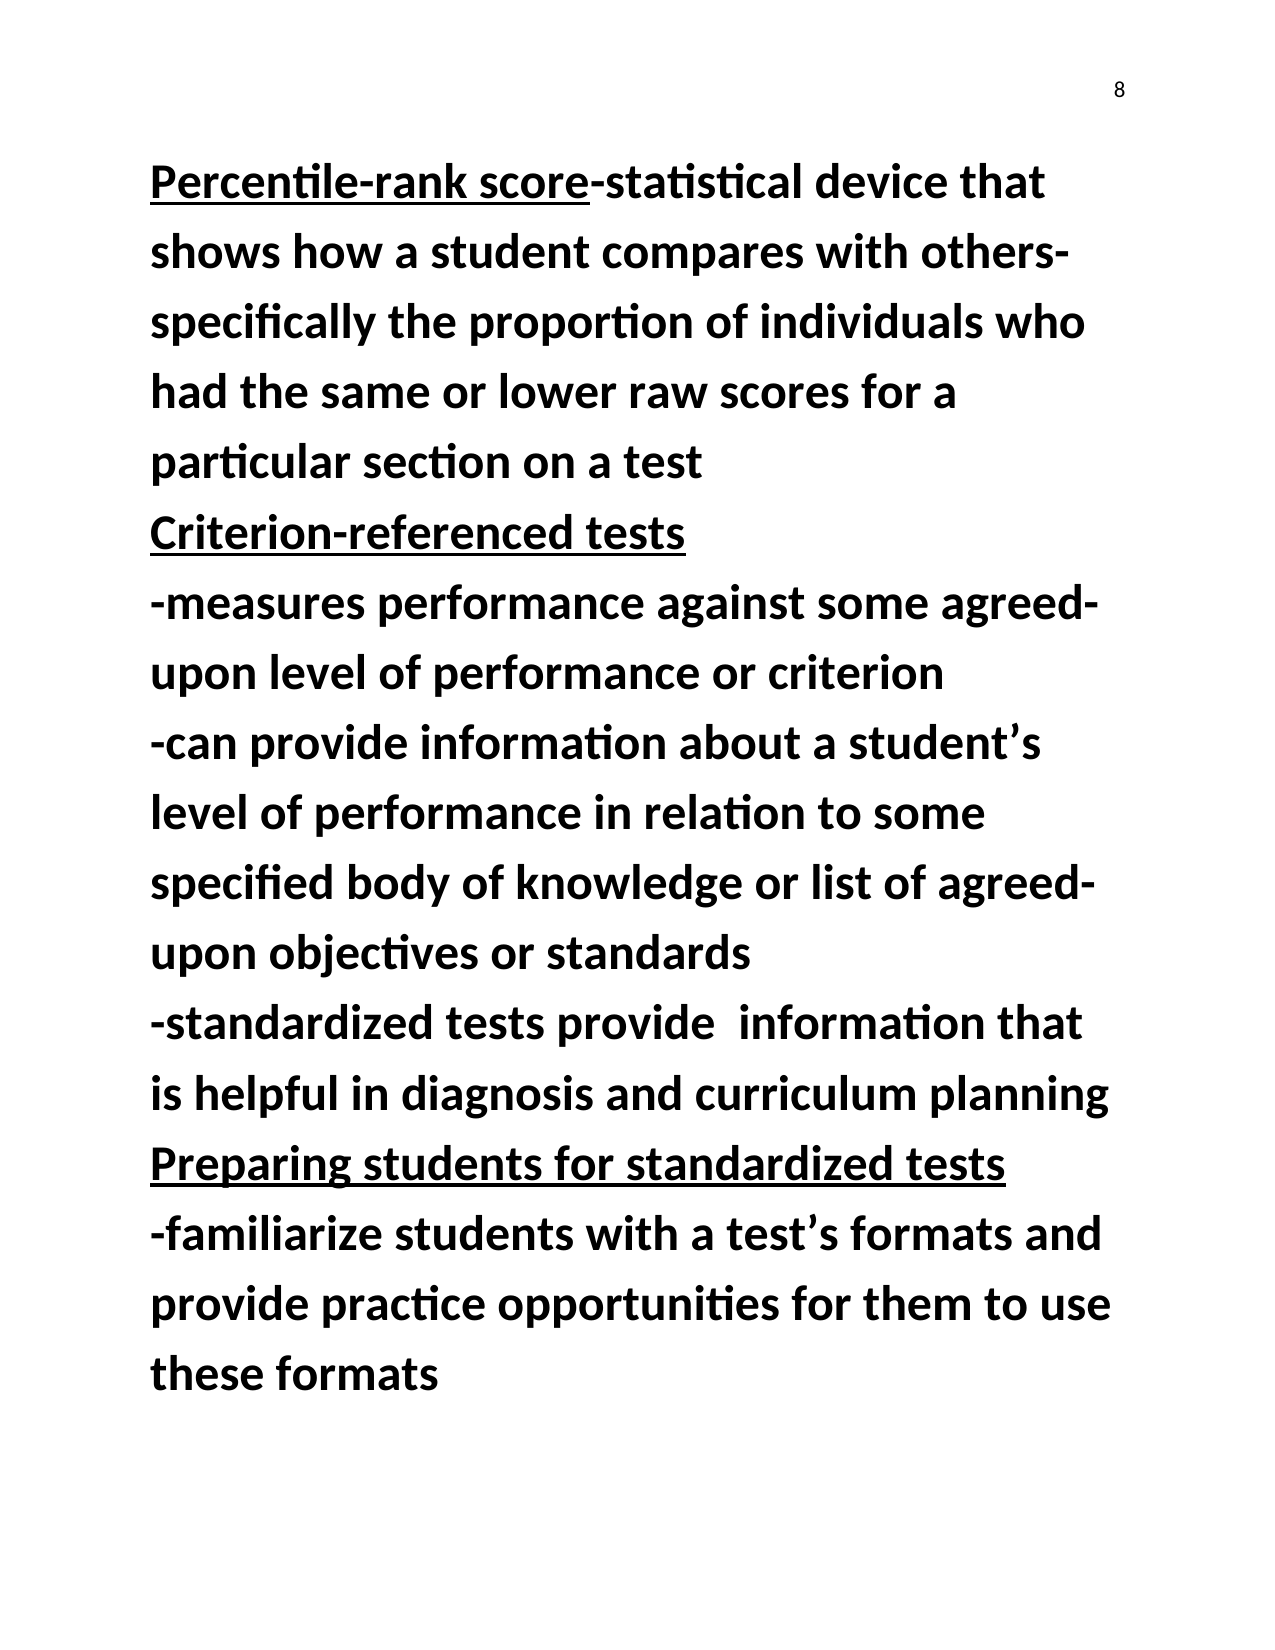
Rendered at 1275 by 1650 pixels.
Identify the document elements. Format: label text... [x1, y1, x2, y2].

text Criterion-referenced tests [150, 501, 1125, 562]
text -can provide information about a student’s level of performance in relation to some specified body of knowledge or list of agreed-upon objectives or standards [150, 711, 1125, 982]
text -standardized tests provide information that is helpful in diagnosis and curriculum planning [150, 991, 1125, 1122]
text -familiarize students with a test’s formats and provide practice opportunities for them to use these formats [150, 1202, 1125, 1403]
text Percentile-rank score-statistical device that shows how a student compares with others-specifically the proportion of individuals who had the same or lower raw scores for a particular section on a test [150, 150, 1125, 491]
text -measures performance against some agreed-upon level of performance or criterion [150, 571, 1125, 702]
text Preparing students for standardized tests [150, 1131, 1125, 1192]
